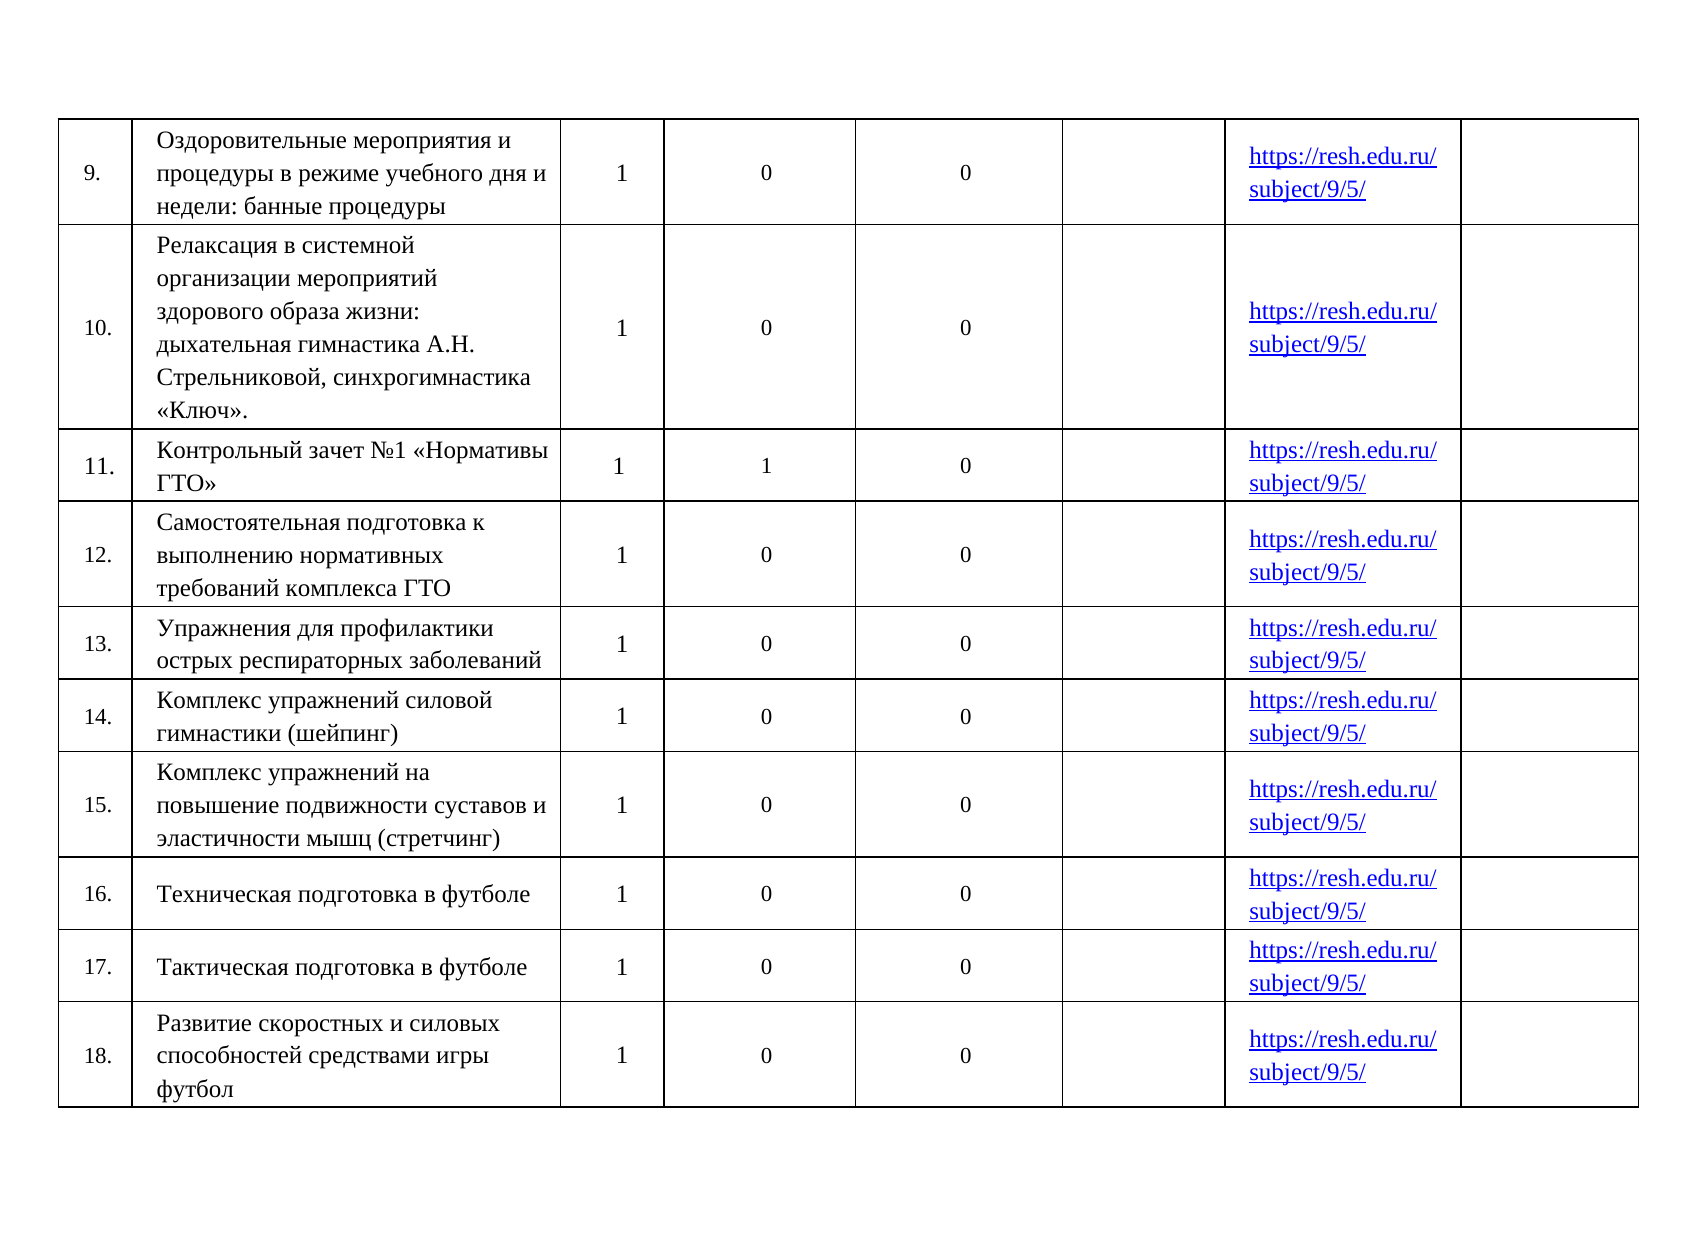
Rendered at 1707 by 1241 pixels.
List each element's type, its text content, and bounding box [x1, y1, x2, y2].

table_cell [1063, 120, 1224, 223]
table_cell 0 [665, 752, 855, 856]
table_cell https://resh.edu.ru/subject/9/5/ [1226, 858, 1460, 928]
table_cell [1063, 225, 1224, 428]
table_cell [1226, 1002, 1460, 1106]
table_cell 0 [665, 930, 855, 1001]
table_cell [59, 930, 131, 1001]
table_cell [1462, 752, 1638, 856]
table_cell https://resh.edu.ru/subject/9/5/ [1226, 752, 1460, 856]
table_cell [1063, 752, 1224, 856]
table_cell https://resh.edu.ru/subject/9/5/ [1226, 607, 1460, 678]
table_cell [1462, 858, 1638, 928]
table_cell 1 [561, 680, 663, 751]
table_cell https://resh.edu.ru/subject/9/5/ [1226, 502, 1460, 606]
table_cell 0 [856, 680, 1062, 751]
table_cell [1226, 120, 1460, 223]
table_cell [1462, 1002, 1638, 1106]
table_cell [1063, 607, 1224, 678]
table_cell 0 [665, 225, 855, 428]
table_cell Упражнения для профилактики острых респираторных заболеваний [133, 607, 560, 678]
table_cell [1462, 225, 1638, 428]
table_cell 1 [561, 607, 663, 678]
table_cell 0 [856, 225, 1062, 428]
table_cell Оздоровительные мероприятия и процедуры в режиме учебного дня и недели: банные процедуры [133, 120, 560, 223]
table_cell 1 [561, 1002, 663, 1106]
table_cell 0 [665, 607, 855, 678]
table_cell 0 [856, 502, 1062, 606]
table_cell 0 [665, 502, 855, 606]
table_cell https://resh.edu.ru/subject/9/5/ [1226, 930, 1460, 1001]
table_cell 0 [665, 120, 855, 223]
table_cell 1 [561, 120, 663, 223]
table_cell 1 [561, 225, 663, 428]
table_cell [59, 120, 131, 223]
table_cell [1063, 680, 1224, 751]
table_cell 0 [856, 1002, 1062, 1106]
table_cell 1 [561, 858, 663, 928]
table_cell [1462, 430, 1638, 500]
table_cell [1063, 1002, 1224, 1106]
table_cell 0 [856, 120, 1062, 223]
table_cell [1462, 680, 1638, 751]
table_cell [59, 680, 131, 751]
table_cell Техническая подготовка в футболе [133, 858, 560, 928]
table_cell [59, 607, 131, 678]
table_cell 1 [665, 430, 855, 500]
table_cell [1462, 930, 1638, 1001]
table_cell [1063, 930, 1224, 1001]
table_cell 0 [856, 607, 1062, 678]
table_cell [59, 858, 131, 928]
table_cell [59, 752, 131, 856]
table_cell 0 [665, 1002, 855, 1106]
table_cell https://resh.edu.ru/subject/9/5/ [1226, 680, 1460, 751]
table_cell 0 [665, 858, 855, 928]
table_cell 1 [561, 752, 663, 856]
table_cell Самостоятельная подготовка к выполнению нормативных требований комплекса ГТО [133, 502, 560, 606]
table_cell https://resh.edu.ru/subject/9/5/ [1226, 225, 1460, 428]
table_cell Комплекс упражнений силовой гимнастики (шейпинг) [133, 680, 560, 751]
table_cell [1063, 502, 1224, 606]
table_cell Тактическая подготовка в футболе [133, 930, 560, 1001]
table_cell 0 [856, 430, 1062, 500]
table_cell 0 [665, 680, 855, 751]
table_cell https://resh.edu.ru/subject/9/5/ [1226, 430, 1460, 500]
table_cell Релаксация в системной организации мероприятий здорового образа жизни: дыхательная гимнастика А.Н. Стрельниковой, синхрогимнастика «Ключ». [133, 225, 560, 428]
table_cell [1462, 502, 1638, 606]
table_cell Контрольный зачет №1 «Нормативы ГТО» [133, 430, 560, 500]
table_cell [1462, 120, 1638, 223]
table_cell 0 [856, 930, 1062, 1001]
table_cell [59, 502, 131, 606]
table_cell [59, 430, 131, 500]
table_cell [1063, 858, 1224, 928]
table_cell Комплекс упражнений на повышение подвижности суставов и эластичности мышц (стретчинг) [133, 752, 560, 856]
table_cell Развитие скоростных и силовых способностей средствами игры футбол [133, 1002, 560, 1106]
table_cell 0 [856, 858, 1062, 928]
table_cell [1462, 607, 1638, 678]
table_cell 1 [561, 930, 663, 1001]
table_cell 1 [561, 430, 663, 500]
table_cell 1 [561, 502, 663, 606]
table_cell 0 [856, 752, 1062, 856]
table_cell [1063, 430, 1224, 500]
table_cell [59, 1002, 131, 1106]
table_cell [59, 225, 131, 428]
